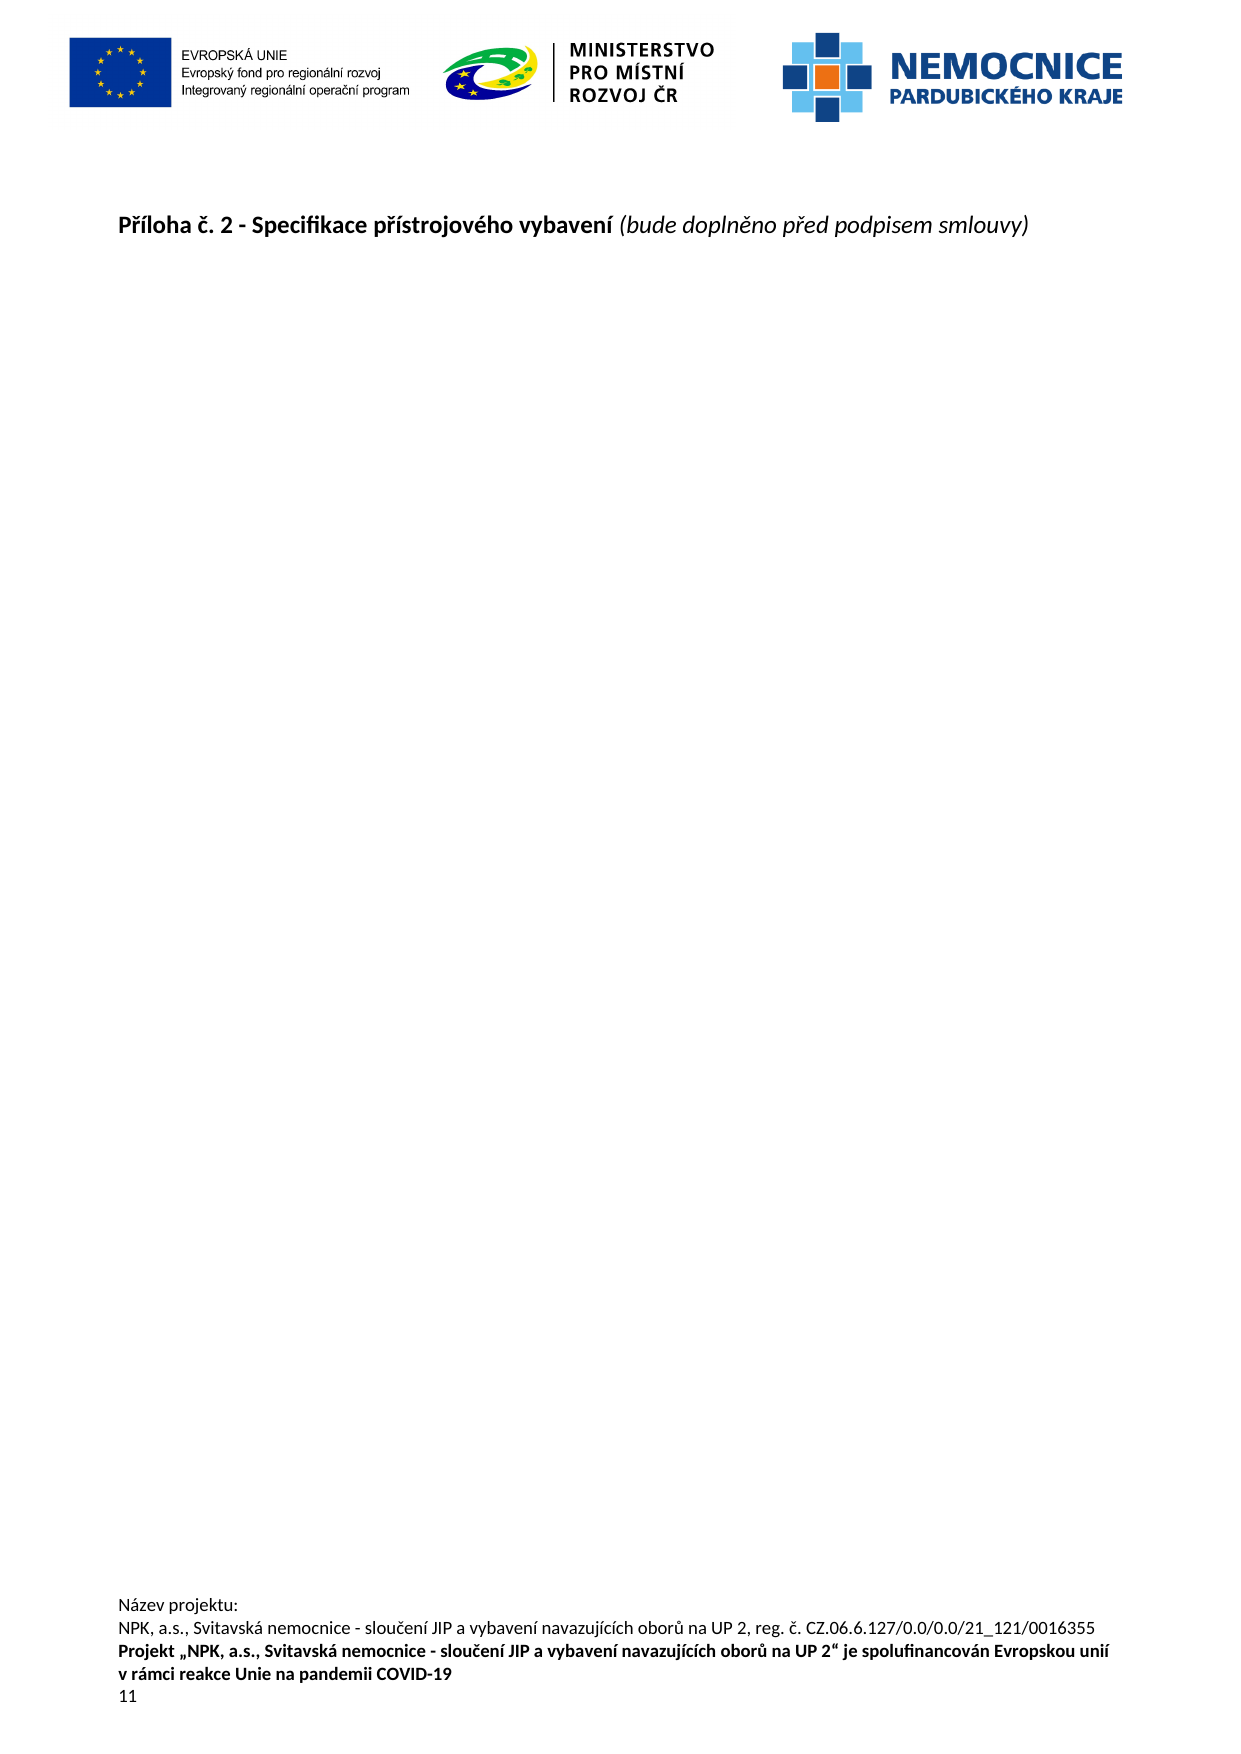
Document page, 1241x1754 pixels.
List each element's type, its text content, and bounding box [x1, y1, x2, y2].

text Příloha č. 2 - Specifikace přístrojového vybavení (bude doplněno před podpisem smlouvy) [118, 209, 1122, 239]
picture [781, 31, 1123, 123]
picture [47, 14, 736, 130]
